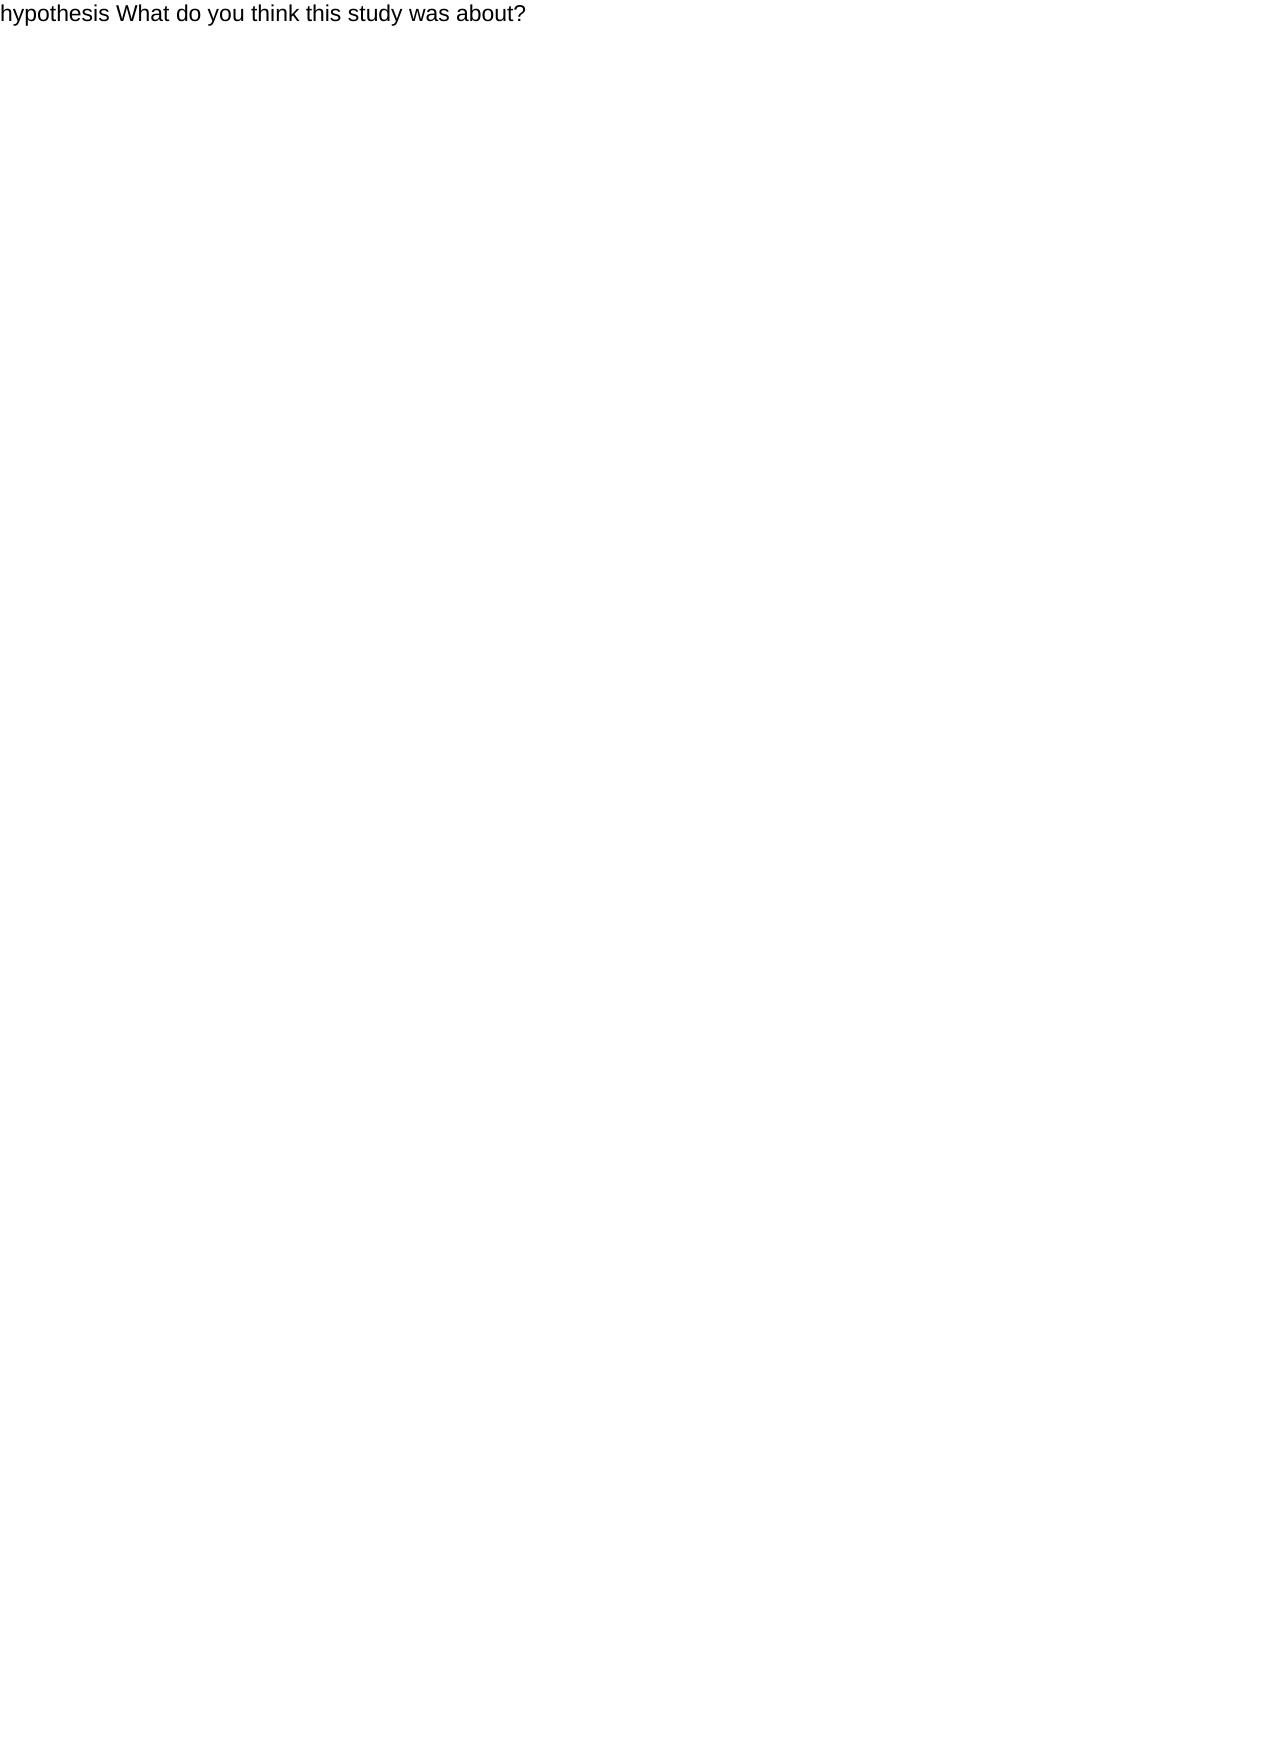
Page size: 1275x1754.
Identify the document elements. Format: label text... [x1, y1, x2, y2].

text hypothesis What do you think this study was about? [0, 0, 1275, 26]
